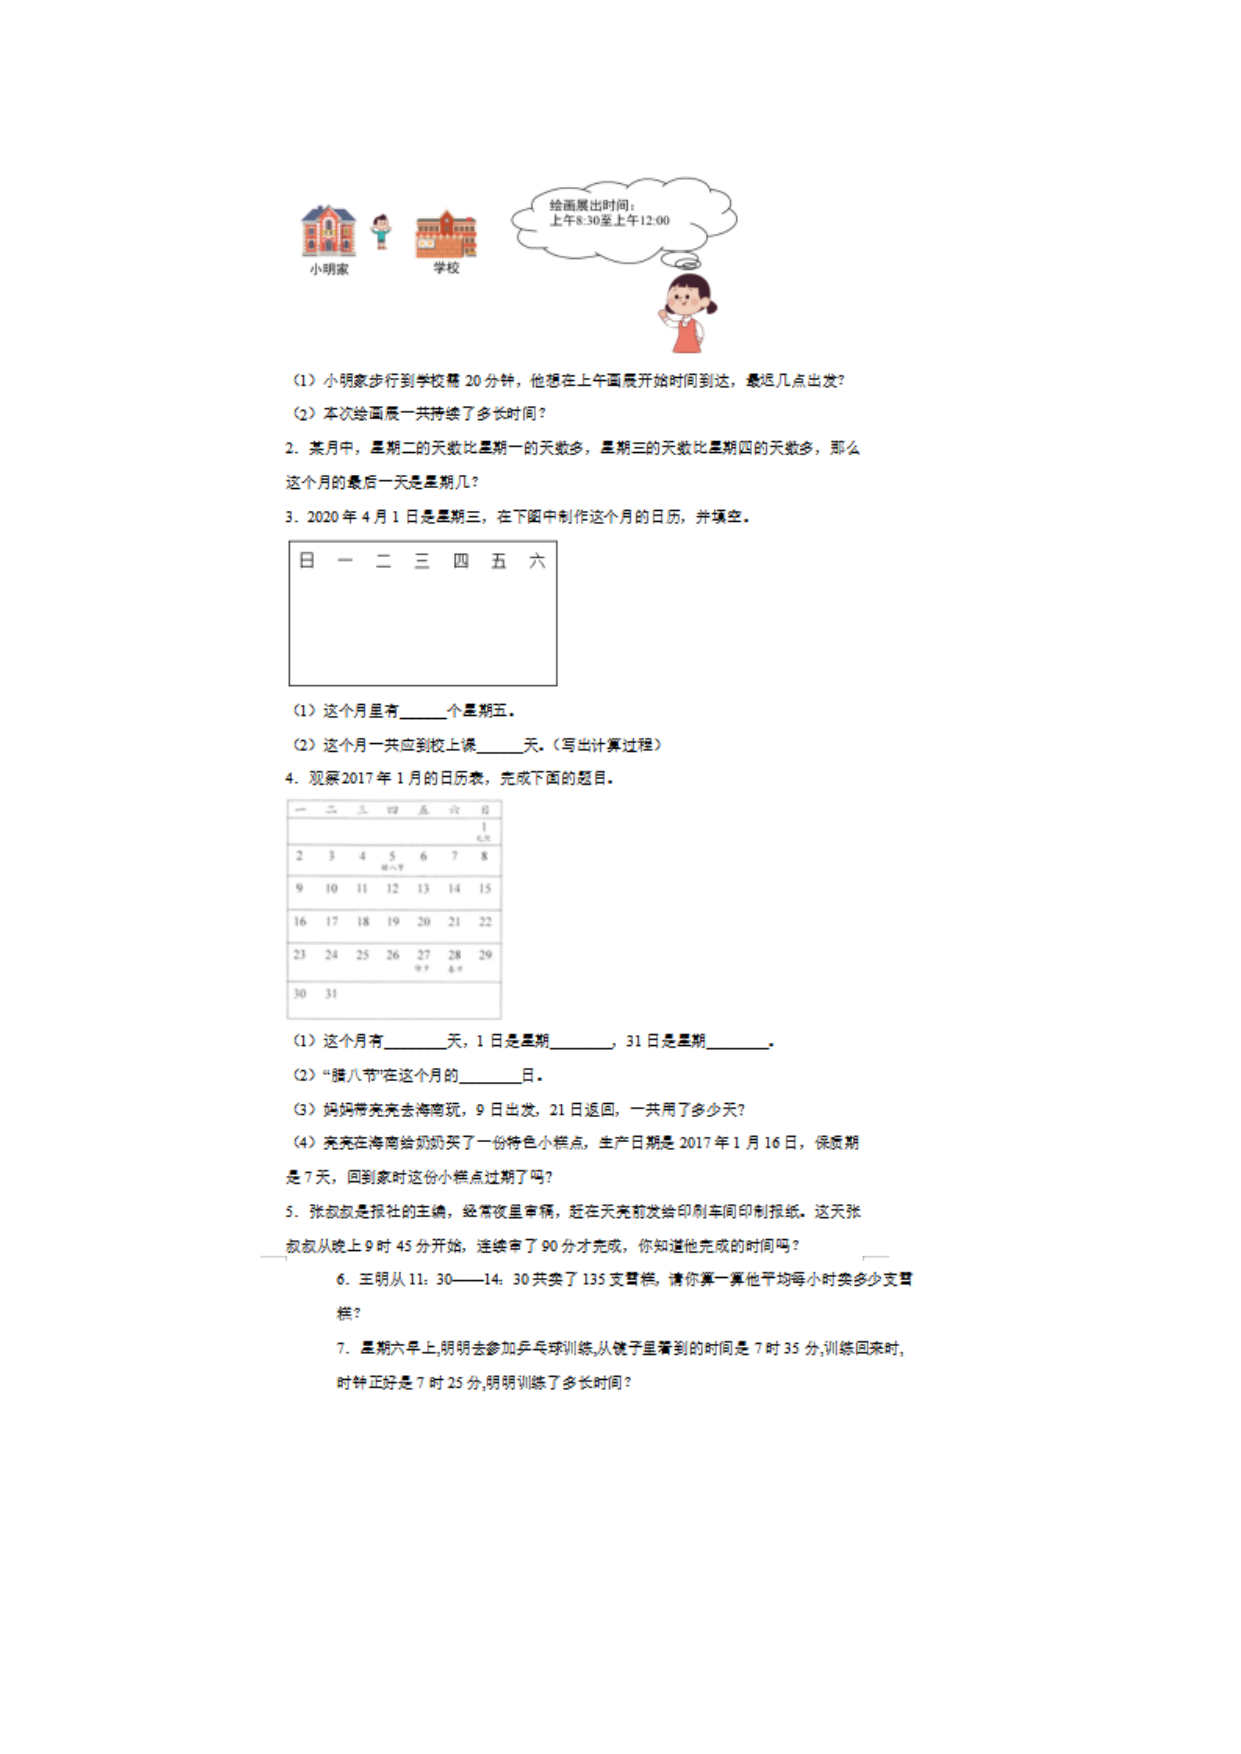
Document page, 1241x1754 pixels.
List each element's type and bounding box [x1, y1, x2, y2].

picture [256, 162, 985, 1261]
picture [293, 1267, 947, 1517]
